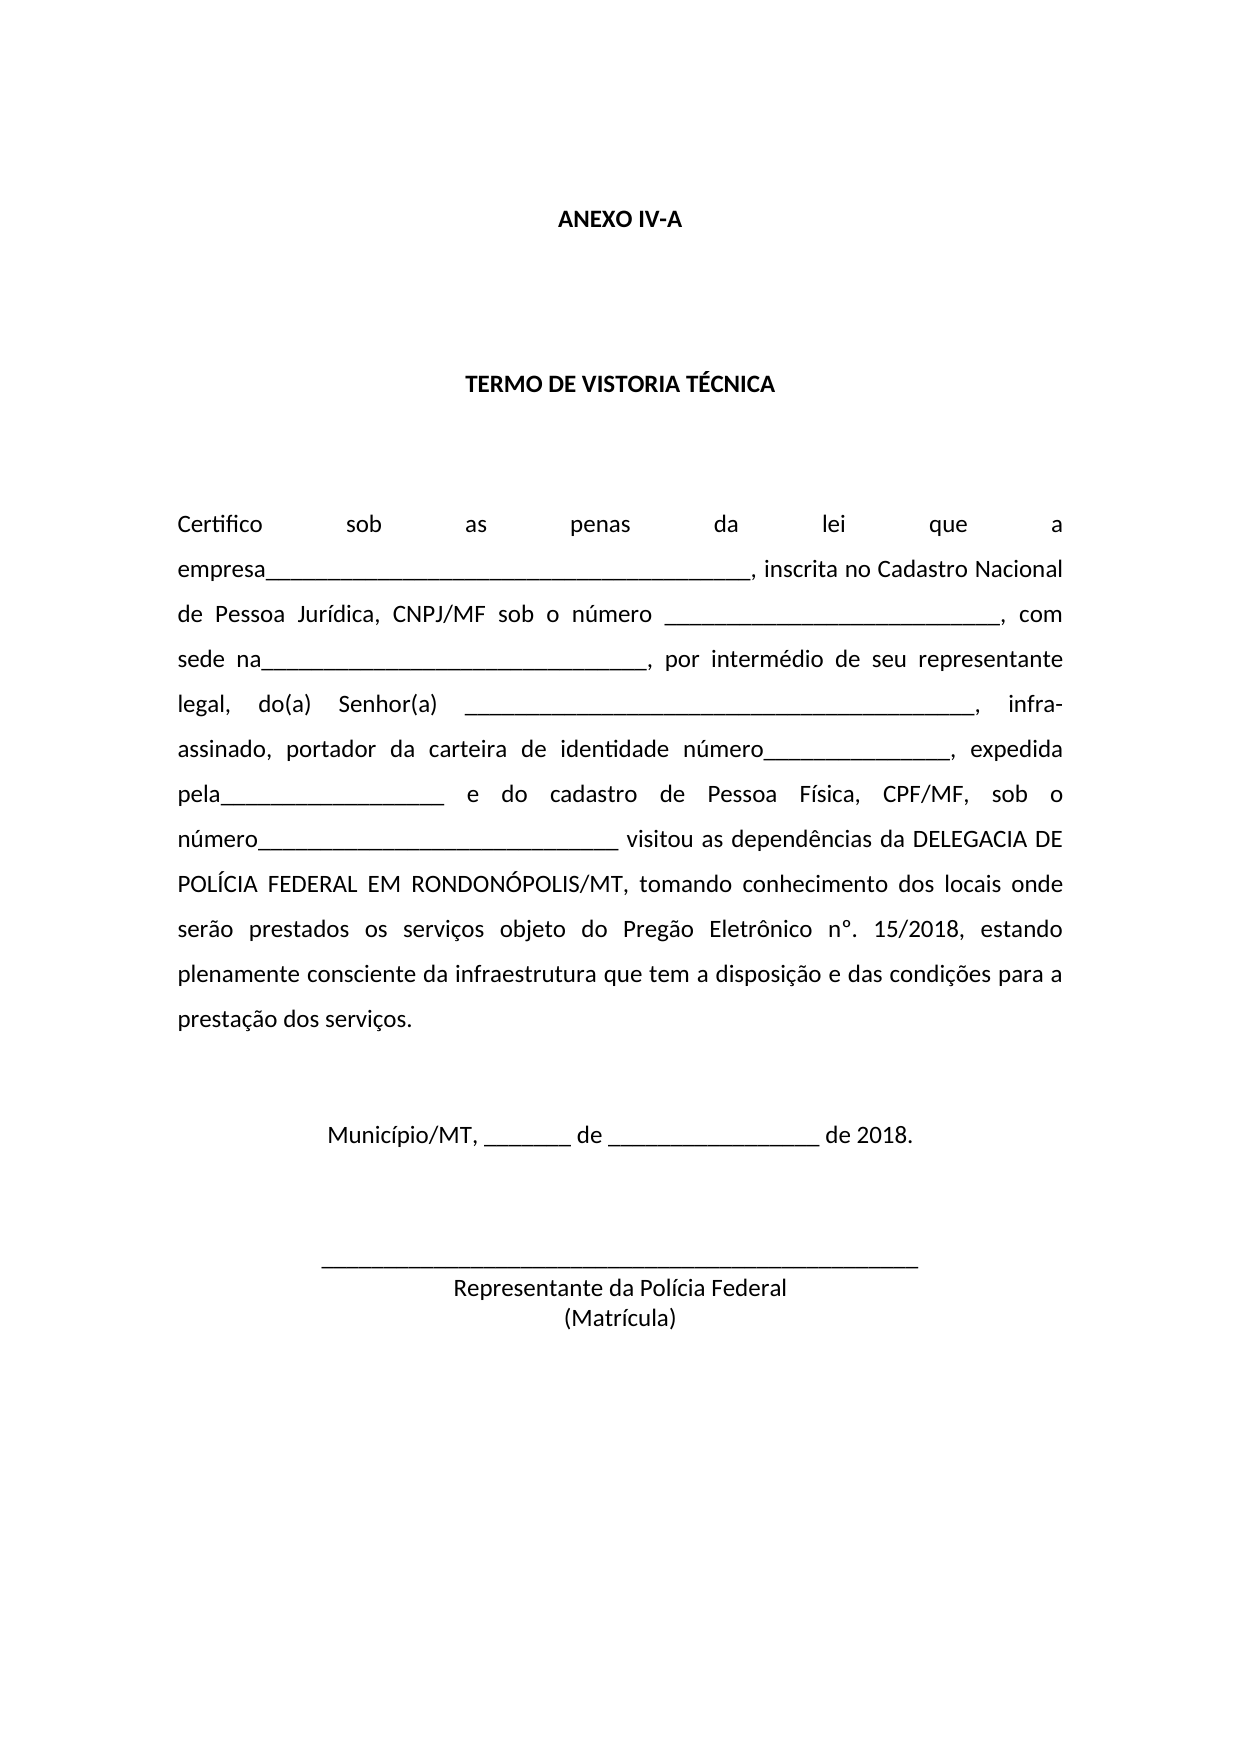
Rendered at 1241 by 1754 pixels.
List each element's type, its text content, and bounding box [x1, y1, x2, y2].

text Representante da Polícia Federal [177, 1272, 1063, 1302]
text Certifico sob as penas da lei que a empresa_______________________________________, inscrita no Cadastro Nacional de Pessoa Jurídica, CNPJ/MF sob o número ___________________________, com sede na_______________________________, por intermédio de seu representante legal, do(a) Senhor(a) _________________________________________, infra-assinado, portador da carteira de identidade número_______________, expedida pela__________________ e do cadastro de Pessoa Física, CPF/MF, sob o número_____________________________ visitou as dependências da DELEGACIA DE POLÍCIA FEDERAL EM RONDONÓPOLIS/MT, tomando conhecimento dos locais onde serão prestados os serviços objeto do Pregão Eletrônico nº. 15/2018, estando plenamente consciente da infraestrutura que tem a disposição e das condições para a prestação dos serviços. [177, 493, 1063, 1033]
text (Matrícula) [177, 1302, 1063, 1333]
text ANEXO IV-A [177, 203, 1063, 234]
text ________________________________________________ [177, 1241, 1063, 1272]
text Município/MT, _______ de _________________ de 2018. [177, 1119, 1063, 1150]
text TERMO DE VISTORIA TÉCNICA [177, 353, 1063, 398]
